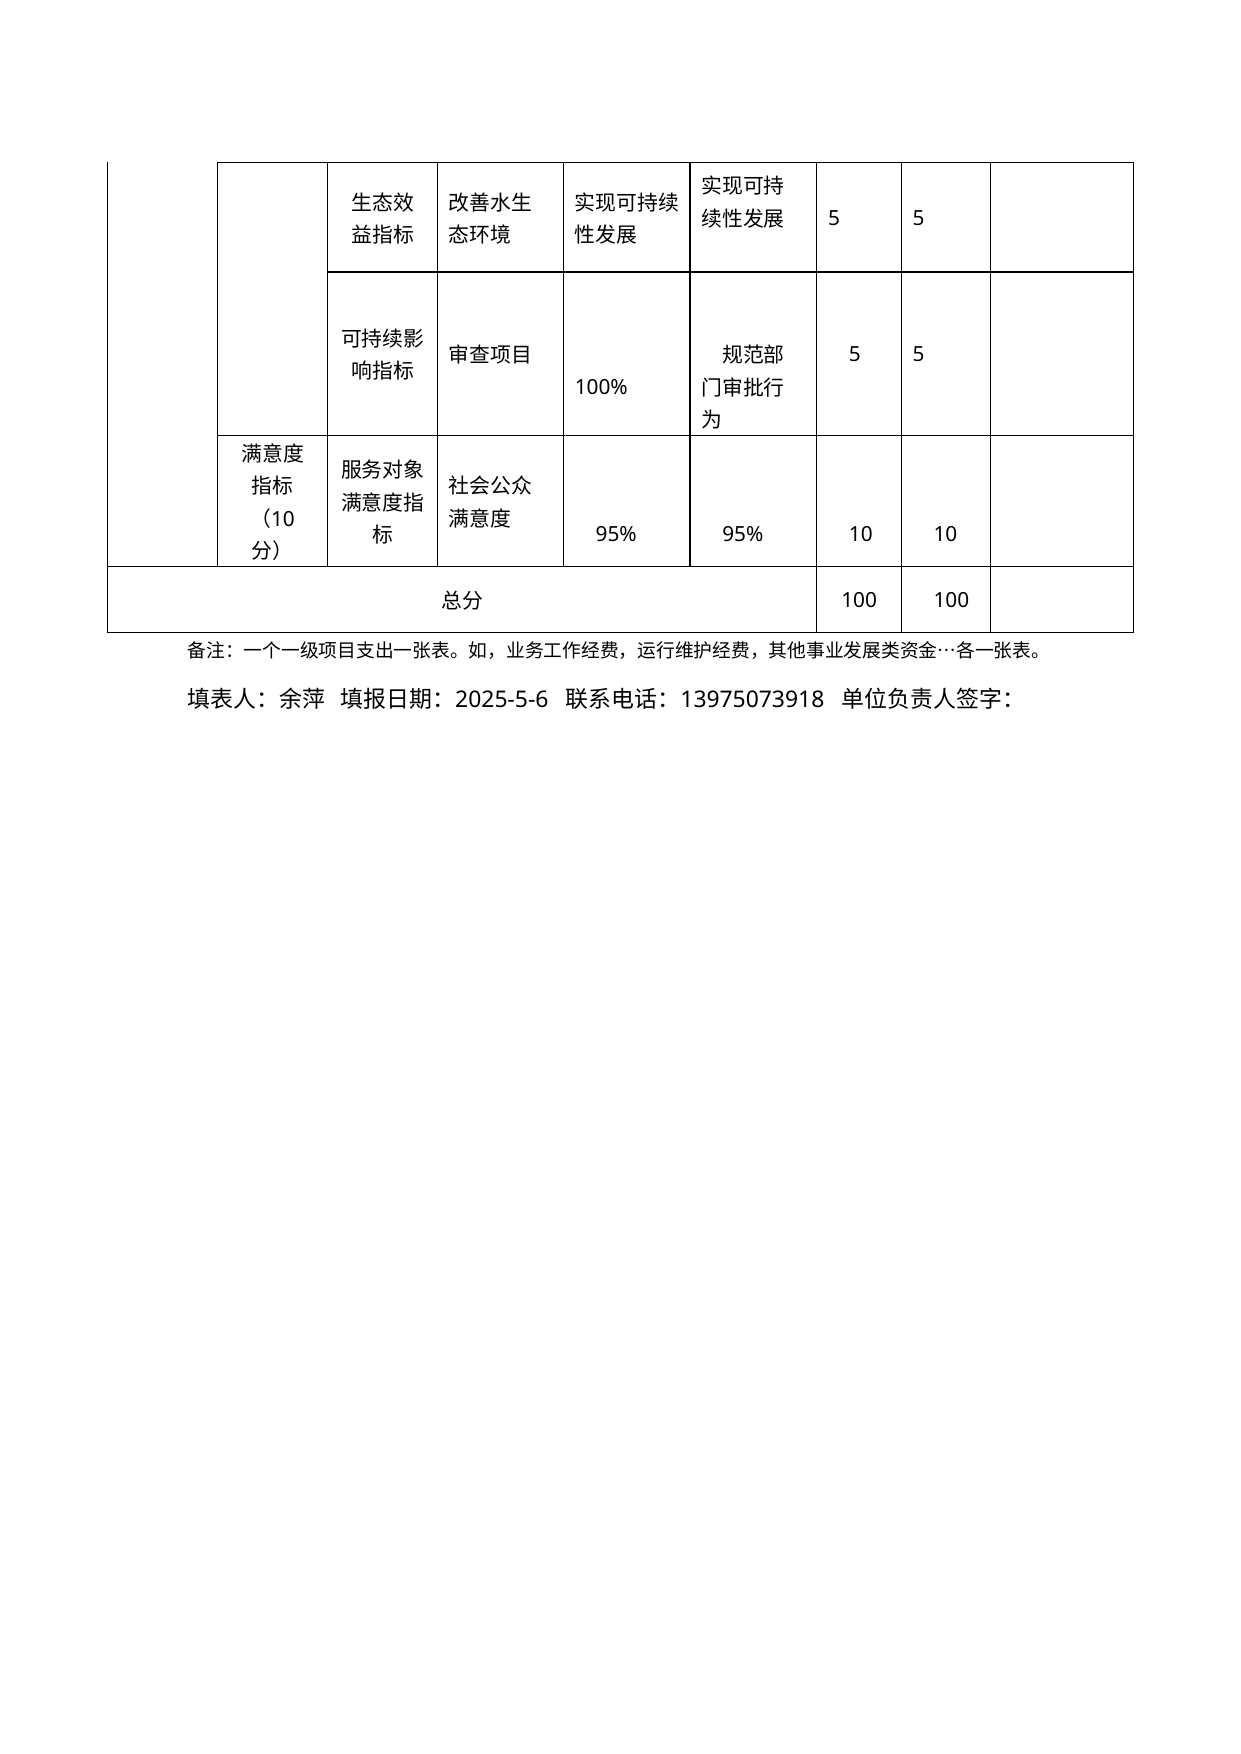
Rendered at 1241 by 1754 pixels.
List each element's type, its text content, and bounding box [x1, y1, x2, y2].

table_cell 实现可持续性发展 [564, 163, 689, 271]
text 填表人：余萍 填报日期：2025-5-6 联系电话：13975073918 单位负责人签字： [187, 666, 1053, 731]
table_cell 改善水生态环境 [438, 163, 563, 271]
table_cell 5 [902, 163, 990, 271]
table_cell 可持续影响指标 [328, 273, 437, 435]
table_cell 社会公众满意度 [438, 436, 563, 566]
table_cell 服务对象满意度指标 [328, 436, 437, 566]
table_cell [991, 273, 1133, 435]
table_cell 95% [691, 436, 816, 566]
table_cell 100 [902, 567, 990, 632]
table_cell 10 [817, 436, 901, 566]
table_cell 10 [902, 436, 990, 566]
table_cell [991, 567, 1133, 632]
text 备注：一个一级项目支出一张表。如，业务工作经费，运行维护经费，其他事业发展类资金…各一张表。 [187, 633, 1053, 666]
table_cell 生态效 益指标 [328, 163, 437, 271]
table_cell [991, 163, 1133, 271]
table_cell 审查项目 [438, 273, 563, 435]
table_cell 总分 [108, 567, 816, 632]
table_cell 满意度 指标 （10分） [218, 436, 327, 566]
table_cell 5 [902, 273, 990, 435]
table_cell 规范部门审批行为 [691, 273, 816, 435]
table_cell 实现可持续性发展 [691, 163, 816, 271]
table_cell 100 [817, 567, 901, 632]
table_cell 100% [564, 273, 689, 435]
table_cell 95% [564, 436, 689, 566]
table_cell 5 [817, 273, 901, 435]
table_cell 5 [817, 163, 901, 271]
table_cell [991, 436, 1133, 566]
